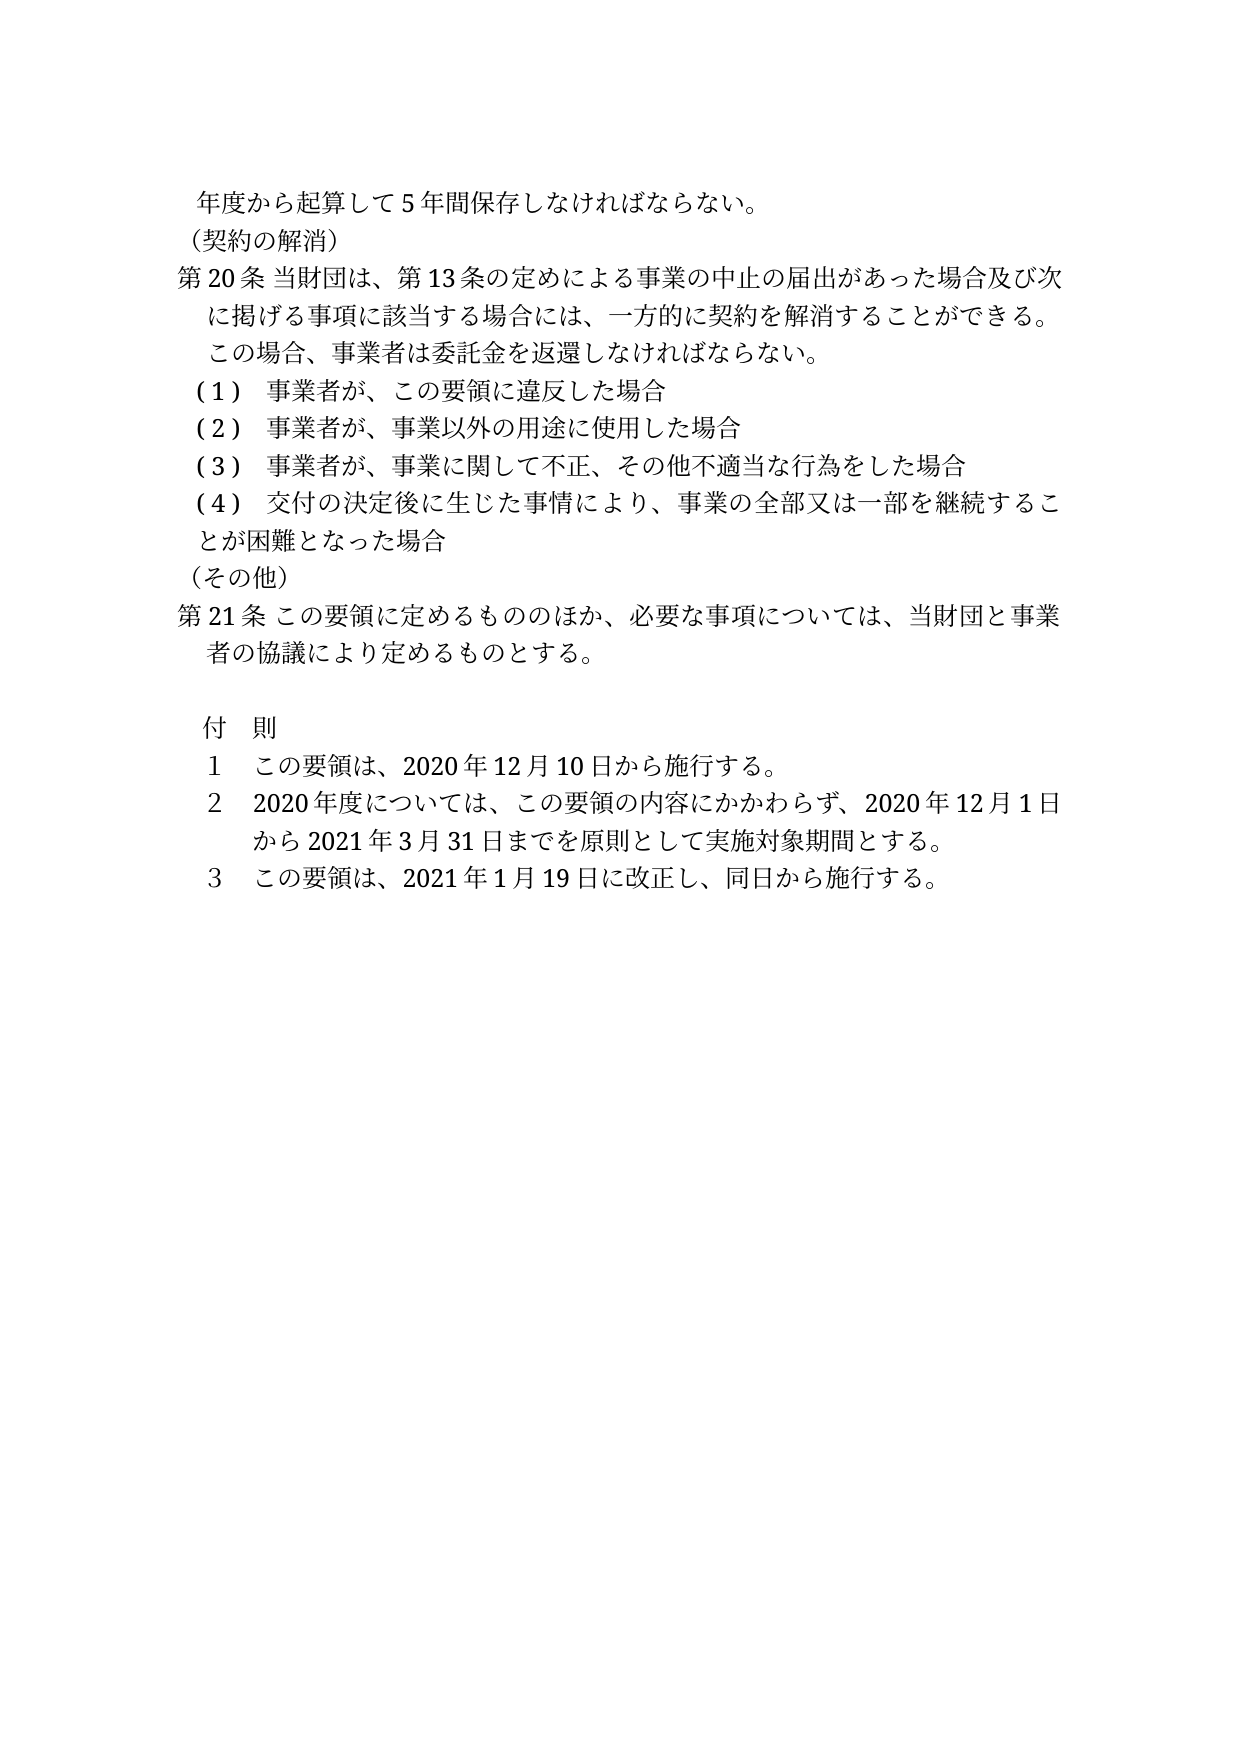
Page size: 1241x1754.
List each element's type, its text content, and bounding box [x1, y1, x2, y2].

text （その他） [177, 558, 1063, 596]
text ２ 2020年度については、この要領の内容にかかわらず、2020年12月1日から2021年3月31日までを原則として実施対象期間とする。 [177, 783, 1063, 858]
text ( 2 ) 事業者が、事業以外の用途に使用した場合 [196, 408, 1063, 446]
text ( 4 ) 交付の決定後に生じた事情により、事業の全部又は一部を継続することが困難となった場合 [196, 483, 1063, 558]
text １ この要領は、2020年12月10日から施行する。 [177, 746, 1063, 783]
text 付 則 [177, 708, 1063, 746]
text ( 3 ) 事業者が、事業に関して不正、その他不適当な行為をした場合 [196, 446, 1063, 483]
text 第20条 当財団は、第13条の定めによる事業の中止の届出があった場合及び次に掲げる事項に該当する場合には、一方的に契約を解消することができる。この場合、事業者は委託金を返還しなければならない。 [177, 258, 1063, 371]
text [177, 183, 1063, 221]
text ( 1 ) 事業者が、この要領に違反した場合 [196, 371, 1063, 408]
text ３ この要領は、2021年1月19日に改正し、同日から施行する。 [177, 858, 1063, 896]
text 第21条 この要領に定めるもののほか、必要な事項については、当財団と事業者の協議により定めるものとする。 [177, 596, 1063, 671]
text （契約の解消） [177, 221, 1063, 258]
